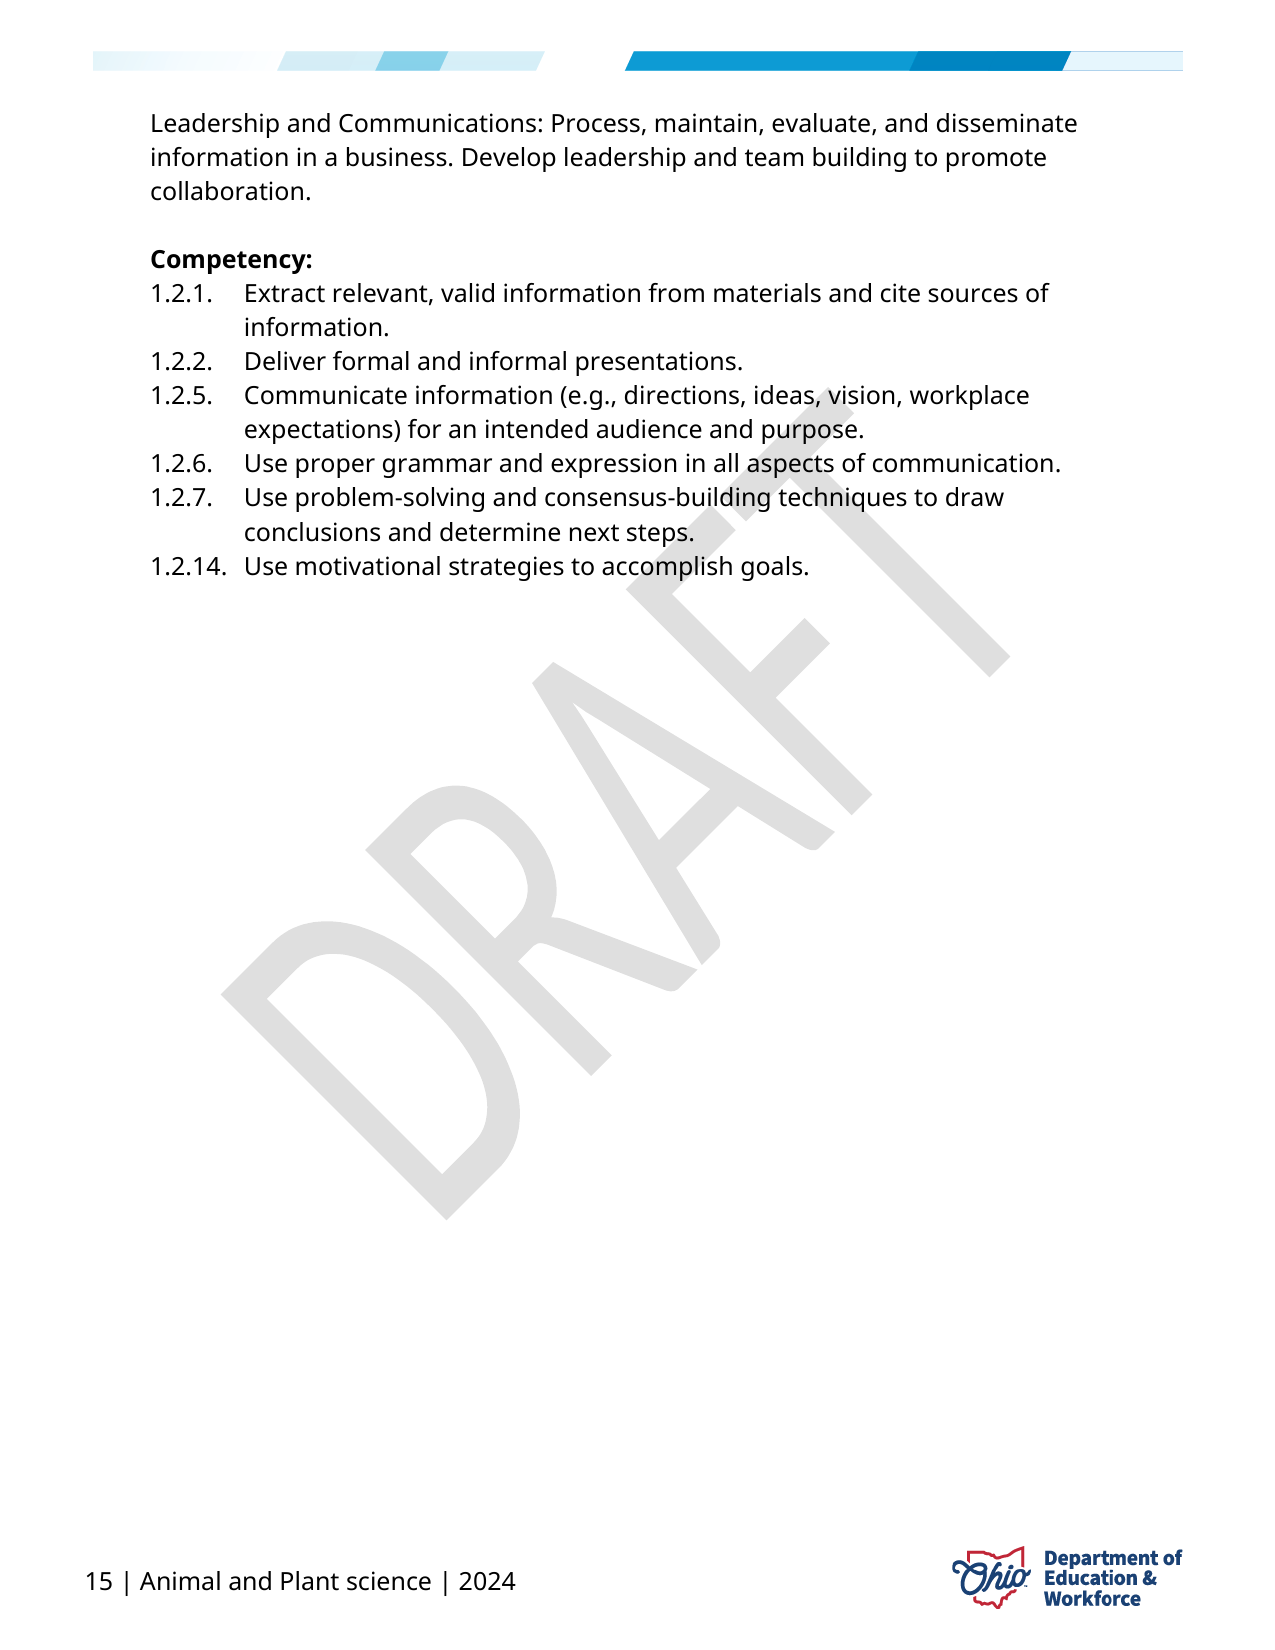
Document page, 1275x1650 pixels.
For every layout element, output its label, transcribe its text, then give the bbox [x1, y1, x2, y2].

text 1.2.7. Use problem-solving and consensus-building techniques to draw conclusions and determine next steps. [150, 480, 1125, 548]
text 1.2.6. Use proper grammar and expression in all aspects of communication. [150, 446, 1125, 480]
text Leadership and Communications: Process, maintain, evaluate, and disseminate information in a business. Develop leadership and team building to promote collaboration. [150, 105, 1125, 208]
text 1.2.5. Communicate information (e.g., directions, ideas, vision, workplace expectations) for an intended audience and purpose. [150, 378, 1125, 446]
text Competency: [150, 242, 1125, 276]
text 1.2.1. Extract relevant, valid information from materials and cite sources of information. [150, 276, 1125, 344]
text 1.2.2. Deliver formal and informal presentations. [150, 344, 1125, 378]
picture [8, 19, 1267, 1647]
text 1.2.14. Use motivational strategies to accomplish goals. [150, 548, 1125, 582]
